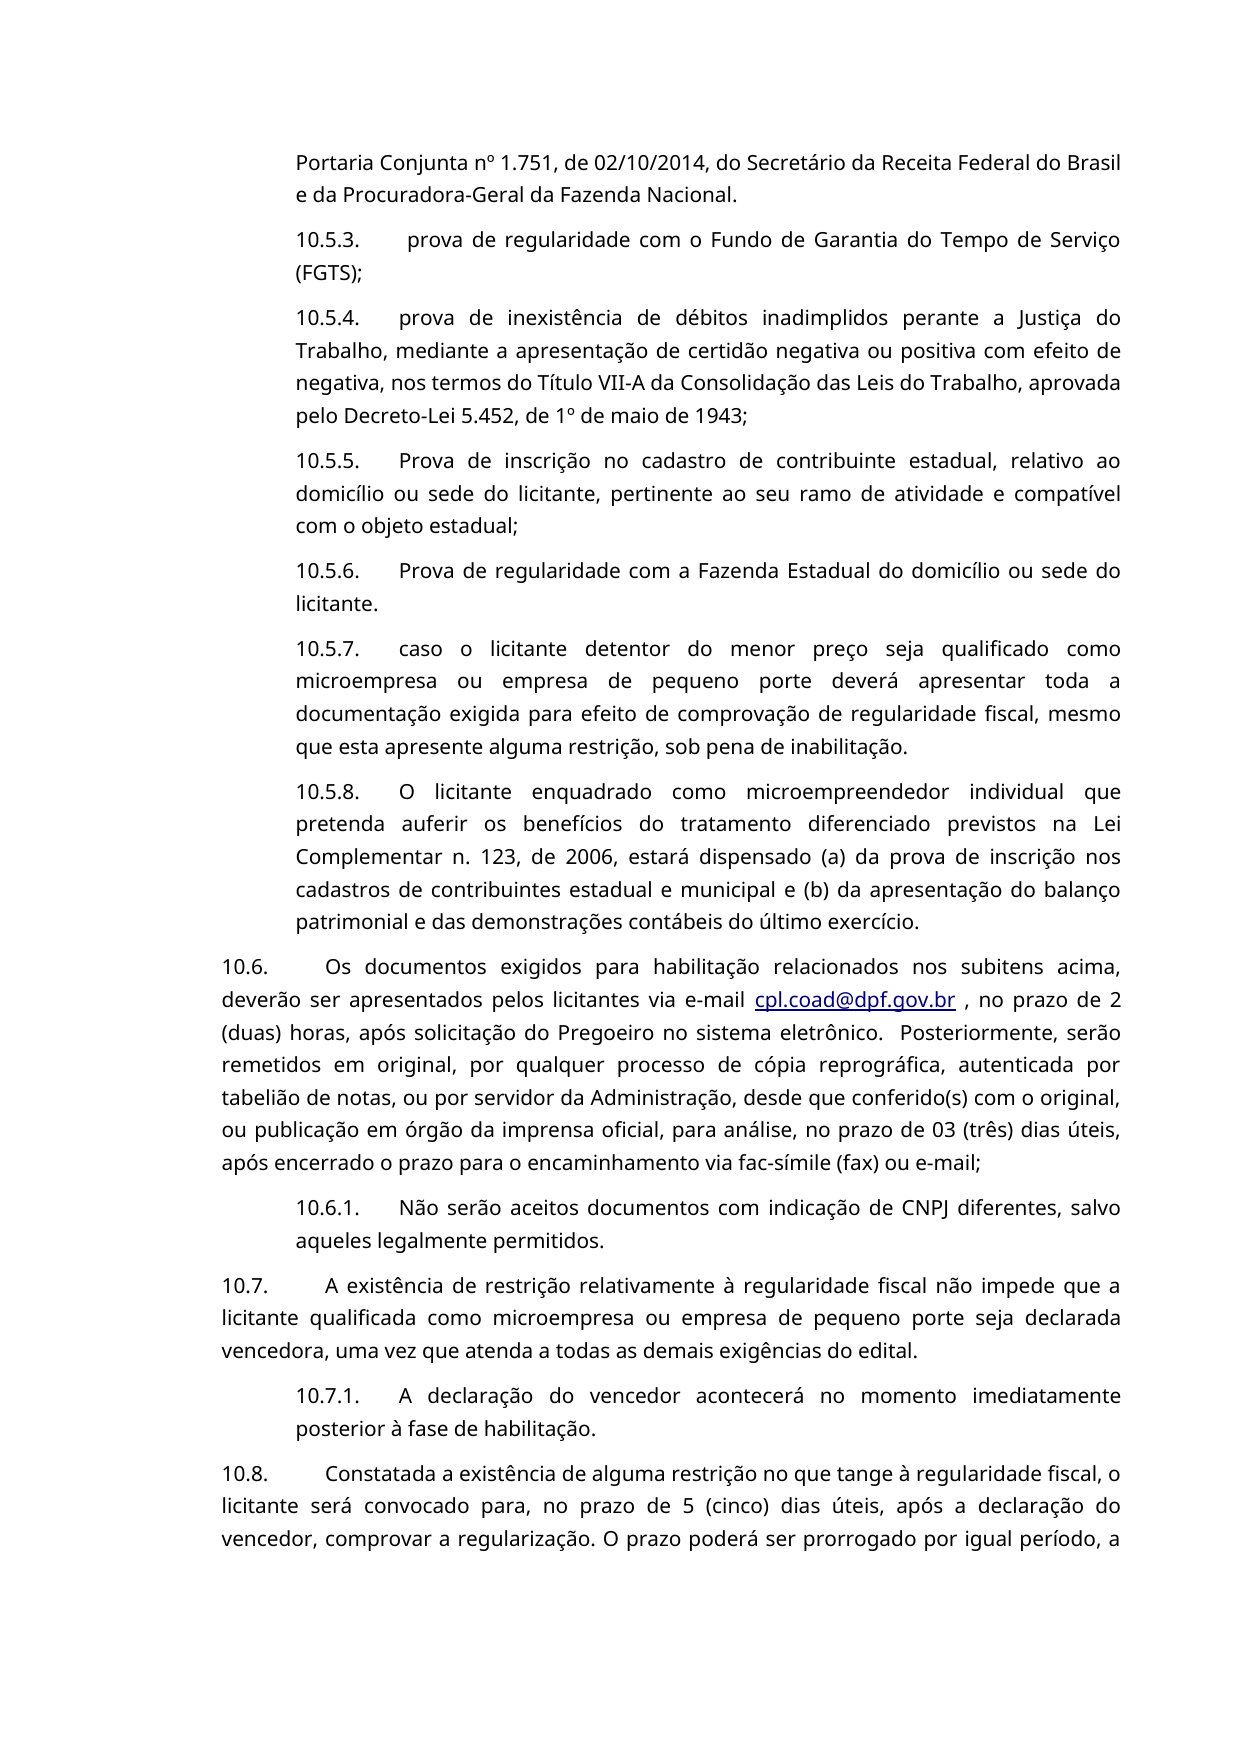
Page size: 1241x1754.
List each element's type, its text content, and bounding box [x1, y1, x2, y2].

list Prova de inscrição no cadastro de contribuinte estadual, relativo ao domicílio ou sede do licitante, pertinente ao seu ramo de atividade e compatível com o objeto estadual; [295, 446, 1122, 540]
list A existência de restrição relativamente à regularidade fiscal não impede que a licitante qualificada como microempresa ou empresa de pequeno porte seja declarada vencedora, uma vez que atenda a todas as demais exigências do edital. [221, 1271, 1122, 1364]
list prova de inexistência de débitos inadimplidos perante a Justiça do Trabalho, mediante a apresentação de certidão negativa ou positiva com efeito de negativa, nos termos do Título VII-A da Consolidação das Leis do Trabalho, aprovada pelo Decreto-Lei 5.452, de 1º de maio de 1943; [295, 303, 1122, 429]
list O licitante enquadrado como microempreendedor individual que pretenda auferir os benefícios do tratamento diferenciado previstos na Lei Complementar n. 123, de 2006, estará dispensado (a) da prova de inscrição nos cadastros de contribuintes estadual e municipal e (b) da apresentação do balanço patrimonial e das demonstrações contábeis do último exercício. [295, 777, 1122, 936]
list prova de regularidade com o Fundo de Garantia do Tempo de Serviço (FGTS); [295, 225, 1122, 286]
list Os documentos exigidos para habilitação relacionados nos subitens acima, deverão ser apresentados pelos licitantes via e-mail cpl.coad@dpf.gov.br , no prazo de 2 (duas) horas, após solicitação do Pregoeiro no sistema eletrônico. Posteriormente, serão remetidos em original, por qualquer processo de cópia reprográfica, autenticada por tabelião de notas, ou por servidor da Administração, desde que conferido(s) com o original, ou publicação em órgão da imprensa oficial, para análise, no prazo de 03 (três) dias úteis, após encerrado o prazo para o encaminhamento via fac-símile (fax) ou e-mail; [221, 952, 1122, 1177]
list caso o licitante detentor do menor preço seja qualificado como microempresa ou empresa de pequeno porte deverá apresentar toda a documentação exigida para efeito de comprovação de regularidade fiscal, mesmo que esta apresente alguma restrição, sob pena de inabilitação. [295, 634, 1122, 760]
list A declaração do vencedor acontecerá no momento imediatamente posterior à fase de habilitação. [295, 1381, 1122, 1442]
list Prova de regularidade com a Fazenda Estadual do domicílio ou sede do licitante. [295, 556, 1122, 617]
list Não serão aceitos documentos com indicação de CNPJ diferentes, salvo aqueles legalmente permitidos. [295, 1193, 1122, 1254]
